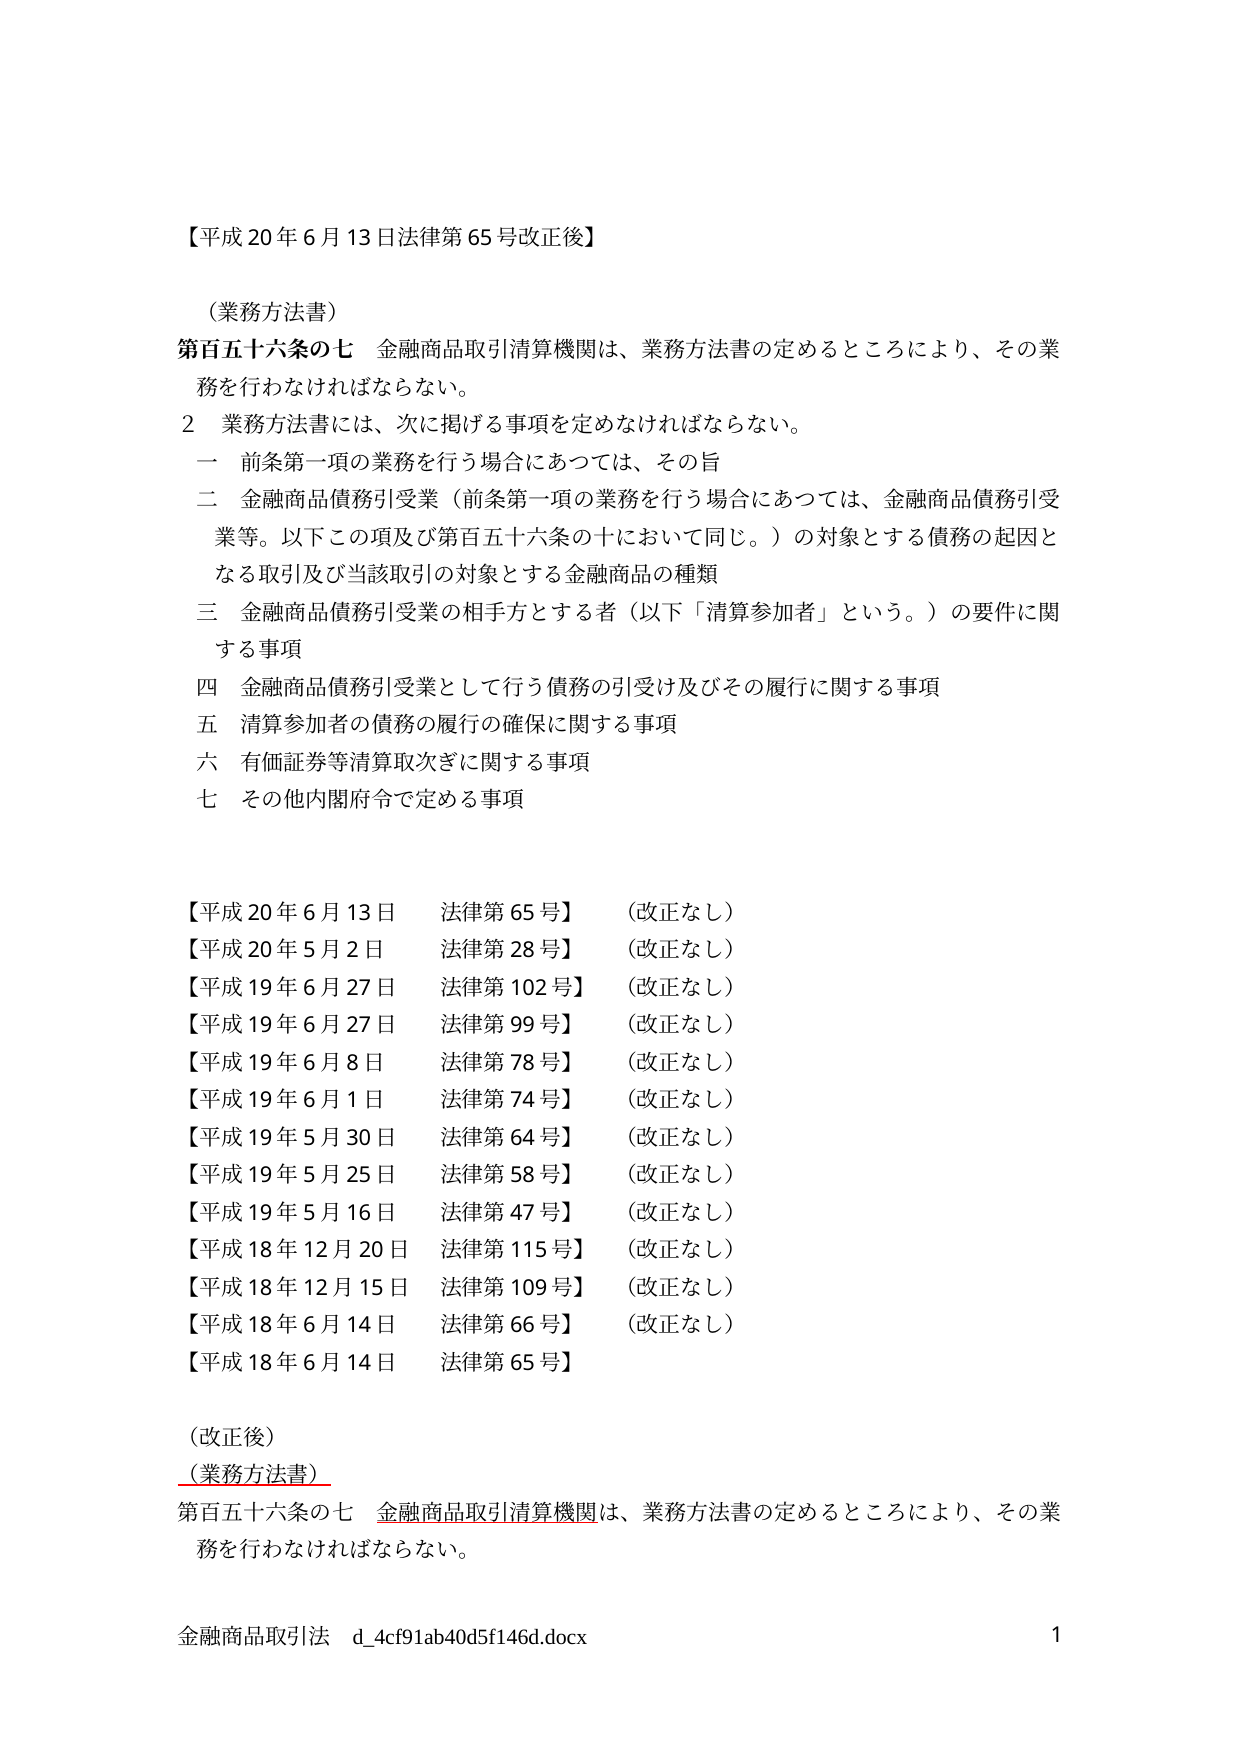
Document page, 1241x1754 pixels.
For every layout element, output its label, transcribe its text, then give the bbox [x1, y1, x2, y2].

text 【平成18年6月14日 法律第65号】 [177, 1342, 1063, 1379]
text 【平成19年6月27日 法律第102号】 （改正なし） [177, 967, 1063, 1004]
text 【平成19年5月25日 法律第58号】 （改正なし） [177, 1154, 1063, 1192]
text 四 金融商品債務引受業として行う債務の引受け及びその履行に関する事項 [196, 667, 1063, 704]
text 二 金融商品債務引受業（前条第一項の業務を行う場合にあつては、金融商品債務引受業等。以下この項及び第百五十六条の十において同じ。）の対象とする債務の起因となる取引及び当該取引の対象とする金融商品の種類 [196, 479, 1063, 592]
text 【平成18年12月20日 法律第115号】 （改正なし） [177, 1229, 1063, 1267]
text 【平成19年5月30日 法律第64号】 （改正なし） [177, 1117, 1063, 1154]
text 【平成18年12月15日 法律第109号】 （改正なし） [177, 1267, 1063, 1304]
text 三 金融商品債務引受業の相手方とする者（以下「清算参加者」という。）の要件に関する事項 [196, 592, 1063, 667]
text （業務方法書） [177, 1454, 1063, 1492]
text 【平成18年6月14日 法律第66号】 （改正なし） [177, 1304, 1063, 1342]
text 【平成20年6月13日 法律第65号】 （改正なし） [177, 892, 1063, 929]
text 七 その他内閣府令で定める事項 [196, 779, 1063, 817]
text 【平成20年6月13日法律第65号改正後】 [177, 217, 1063, 254]
text 【平成19年6月1日 法律第74号】 （改正なし） [177, 1079, 1063, 1117]
text 【平成20年5月2日 法律第28号】 （改正なし） [177, 929, 1063, 967]
text 【平成19年5月16日 法律第47号】 （改正なし） [177, 1192, 1063, 1229]
text 五 清算参加者の債務の履行の確保に関する事項 [196, 704, 1063, 742]
text 【平成19年6月27日 法律第99号】 （改正なし） [177, 1004, 1063, 1042]
text 一 前条第一項の業務を行う場合にあつては、その旨 [196, 442, 1063, 479]
text 【平成19年6月8日 法律第78号】 （改正なし） [177, 1042, 1063, 1079]
text （改正後） [177, 1417, 1063, 1454]
text ２ 業務方法書には、次に掲げる事項を定めなければならない。 [177, 404, 1063, 442]
text 第百五十六条の七 金融商品取引清算機関は、業務方法書の定めるところにより、その業務を行わなければならない。 [177, 329, 1063, 404]
text 六 有価証券等清算取次ぎに関する事項 [196, 742, 1063, 779]
text 第百五十六条の七 金融商品取引清算機関は、業務方法書の定めるところにより、その業務を行わなければならない。 [177, 1492, 1063, 1567]
text （業務方法書） [196, 292, 1063, 329]
